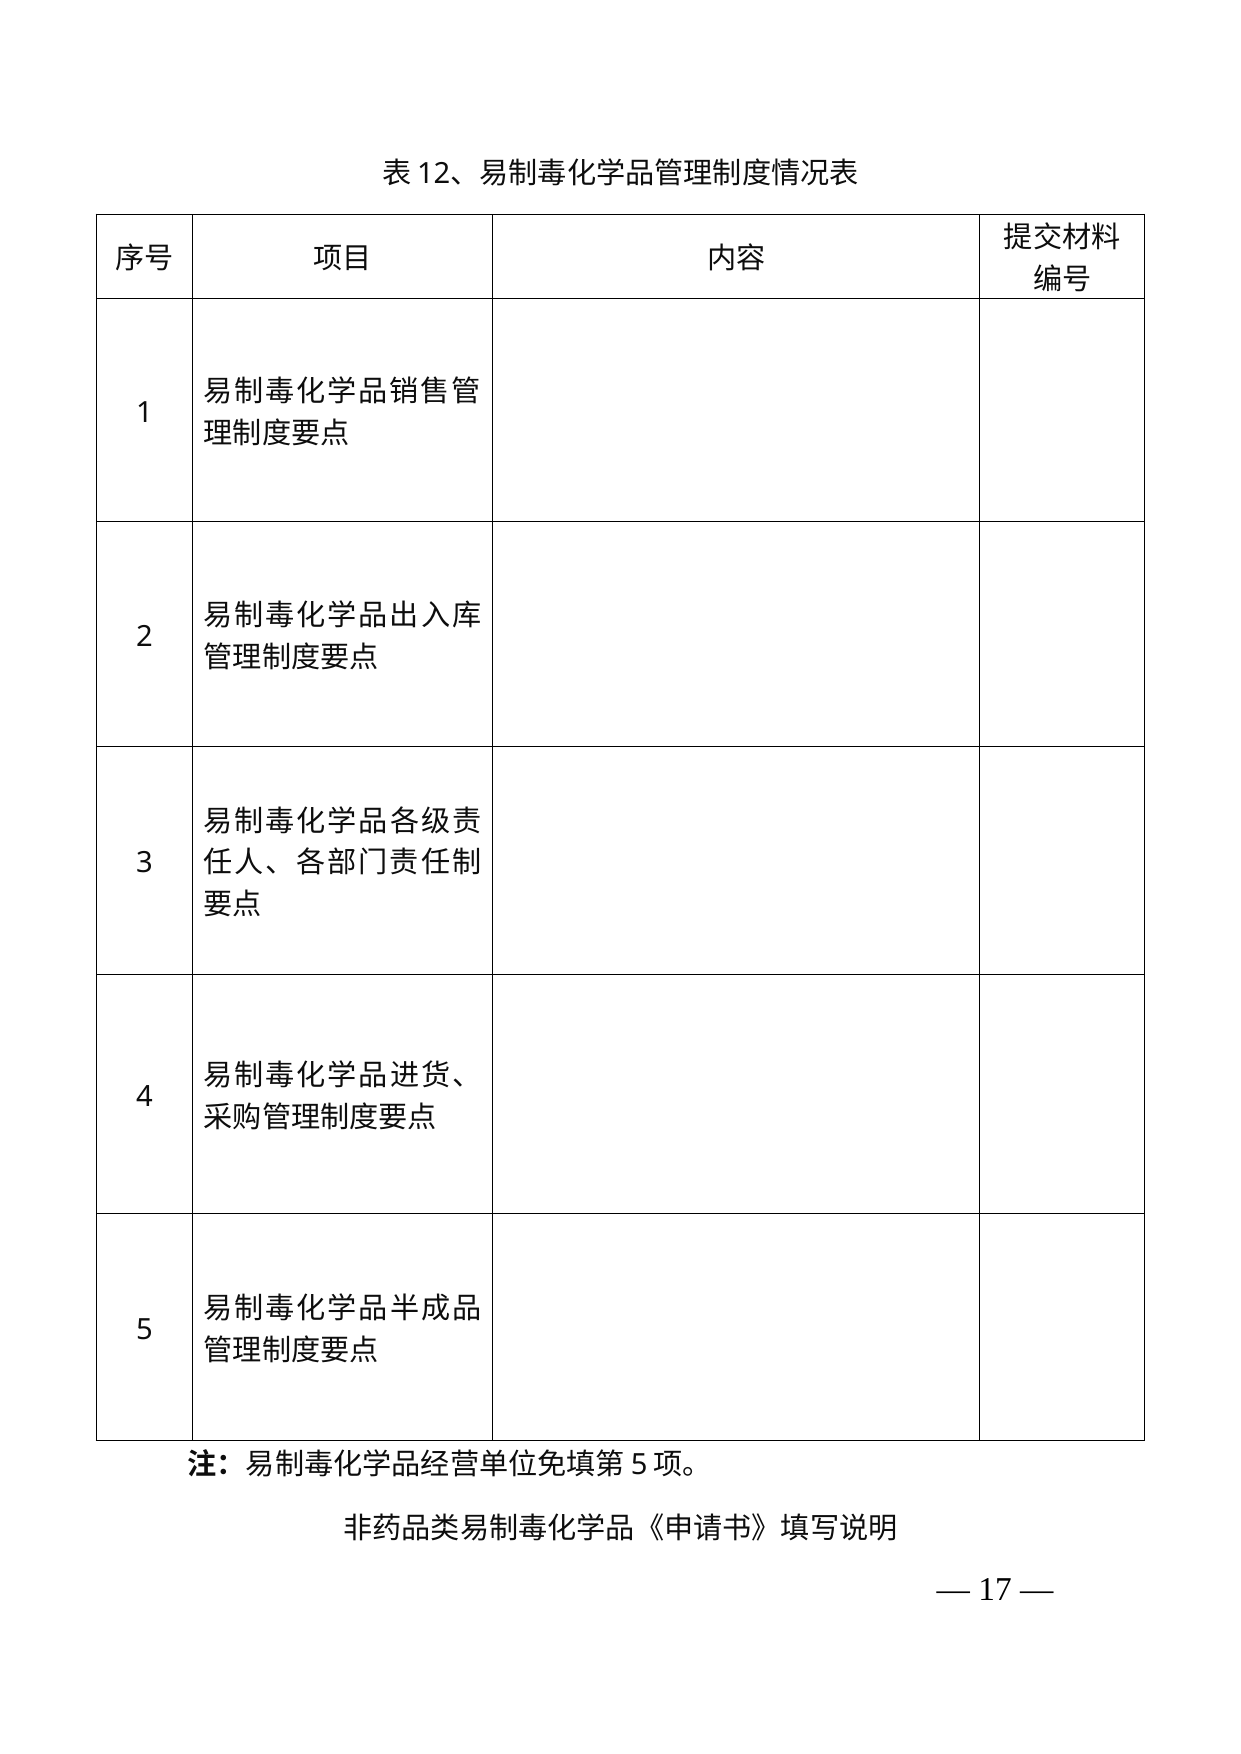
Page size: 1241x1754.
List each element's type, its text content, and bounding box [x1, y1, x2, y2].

table_cell [493, 747, 979, 974]
table_cell 1 [97, 299, 192, 521]
table_cell 易制毒化学品各级责任人、各部门责任制要点 [193, 747, 492, 974]
table_cell 3 [97, 747, 192, 974]
table_cell 4 [97, 975, 192, 1213]
table_cell 易制毒化学品半成品管理制度要点 [193, 1214, 492, 1440]
table_cell 易制毒化学品销售管理制度要点 [193, 299, 492, 521]
table_header 提交材料编号 [980, 215, 1144, 298]
table_cell 5 [97, 1214, 192, 1440]
table_cell [493, 299, 979, 521]
table_cell [493, 1214, 979, 1440]
table_header 内容 [493, 215, 979, 298]
text 非药品类易制毒化学品《申请书》填写说明 [187, 1504, 1053, 1547]
table_cell [980, 747, 1144, 974]
table_cell 易制毒化学品进货、采购管理制度要点 [193, 975, 492, 1213]
table_cell [980, 299, 1144, 521]
table_cell [980, 975, 1144, 1213]
table_cell [980, 522, 1144, 746]
table_cell 易制毒化学品出入库管理制度要点 [193, 522, 492, 746]
table_cell [493, 975, 979, 1213]
text 表12、易制毒化学品管理制度情况表 [187, 150, 1053, 192]
table_cell [493, 522, 979, 746]
text 注：易制毒化学品经营单位免填第5项。 [187, 1441, 1053, 1483]
table_cell [980, 1214, 1144, 1440]
table_header 序号 [97, 215, 192, 298]
table_header 项目 [193, 215, 492, 298]
table_cell 2 [97, 522, 192, 746]
